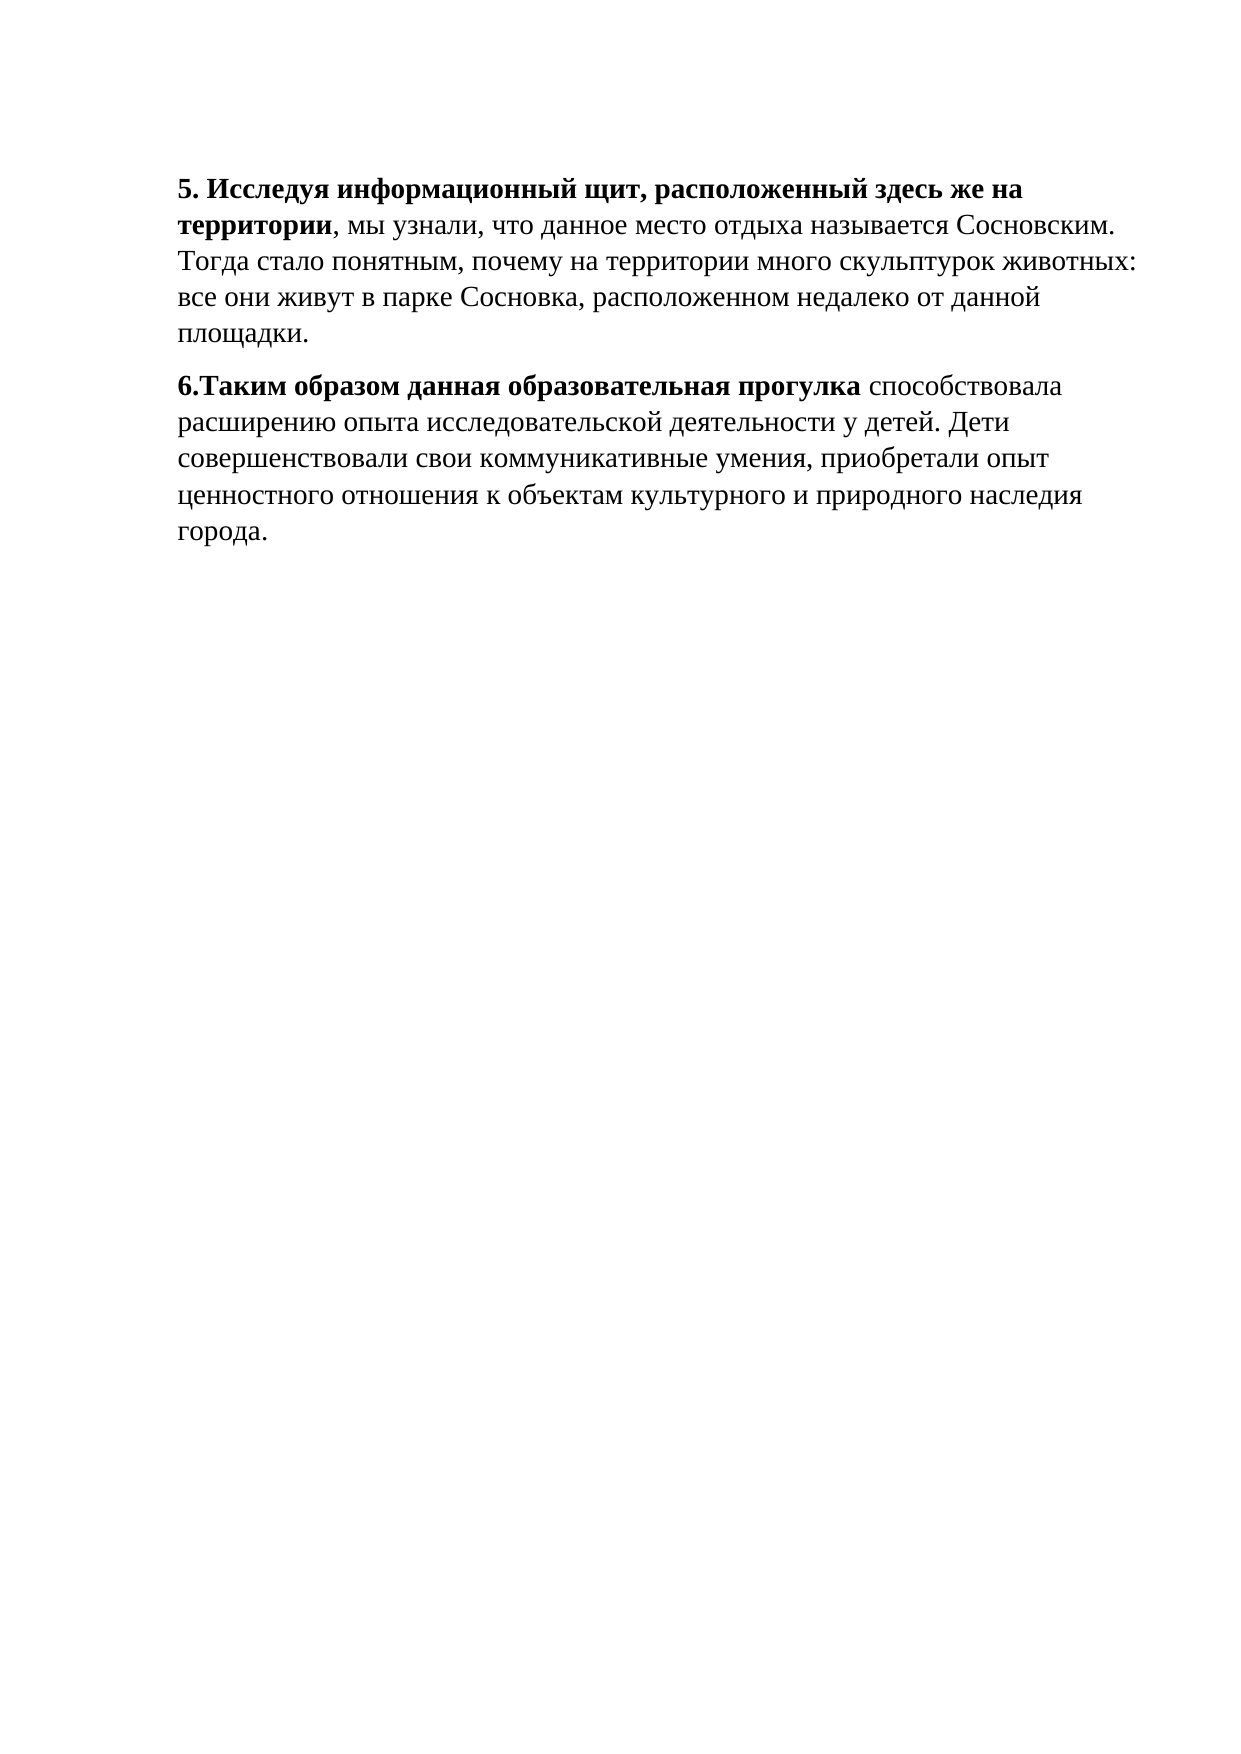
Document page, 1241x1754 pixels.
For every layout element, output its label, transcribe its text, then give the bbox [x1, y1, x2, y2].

text 5. Исследуя информационный щит, расположенный здесь же на территории, мы узнали, что данное место отдыха называется Сосновским. Тогда стало понятным, почему на территории много скульптурок животных: все они живут в парке Сосновка, расположенном недалеко от данной площадки. [177, 171, 1152, 349]
list 6.Таким образом данная образовательная прогулка способствовала расширению опыта исследовательской деятельности у детей. Дети совершенствовали свои коммуникативные умения, приобретали опыт ценностного отношения к объектам культурного и природного наследия города. [177, 368, 1152, 546]
